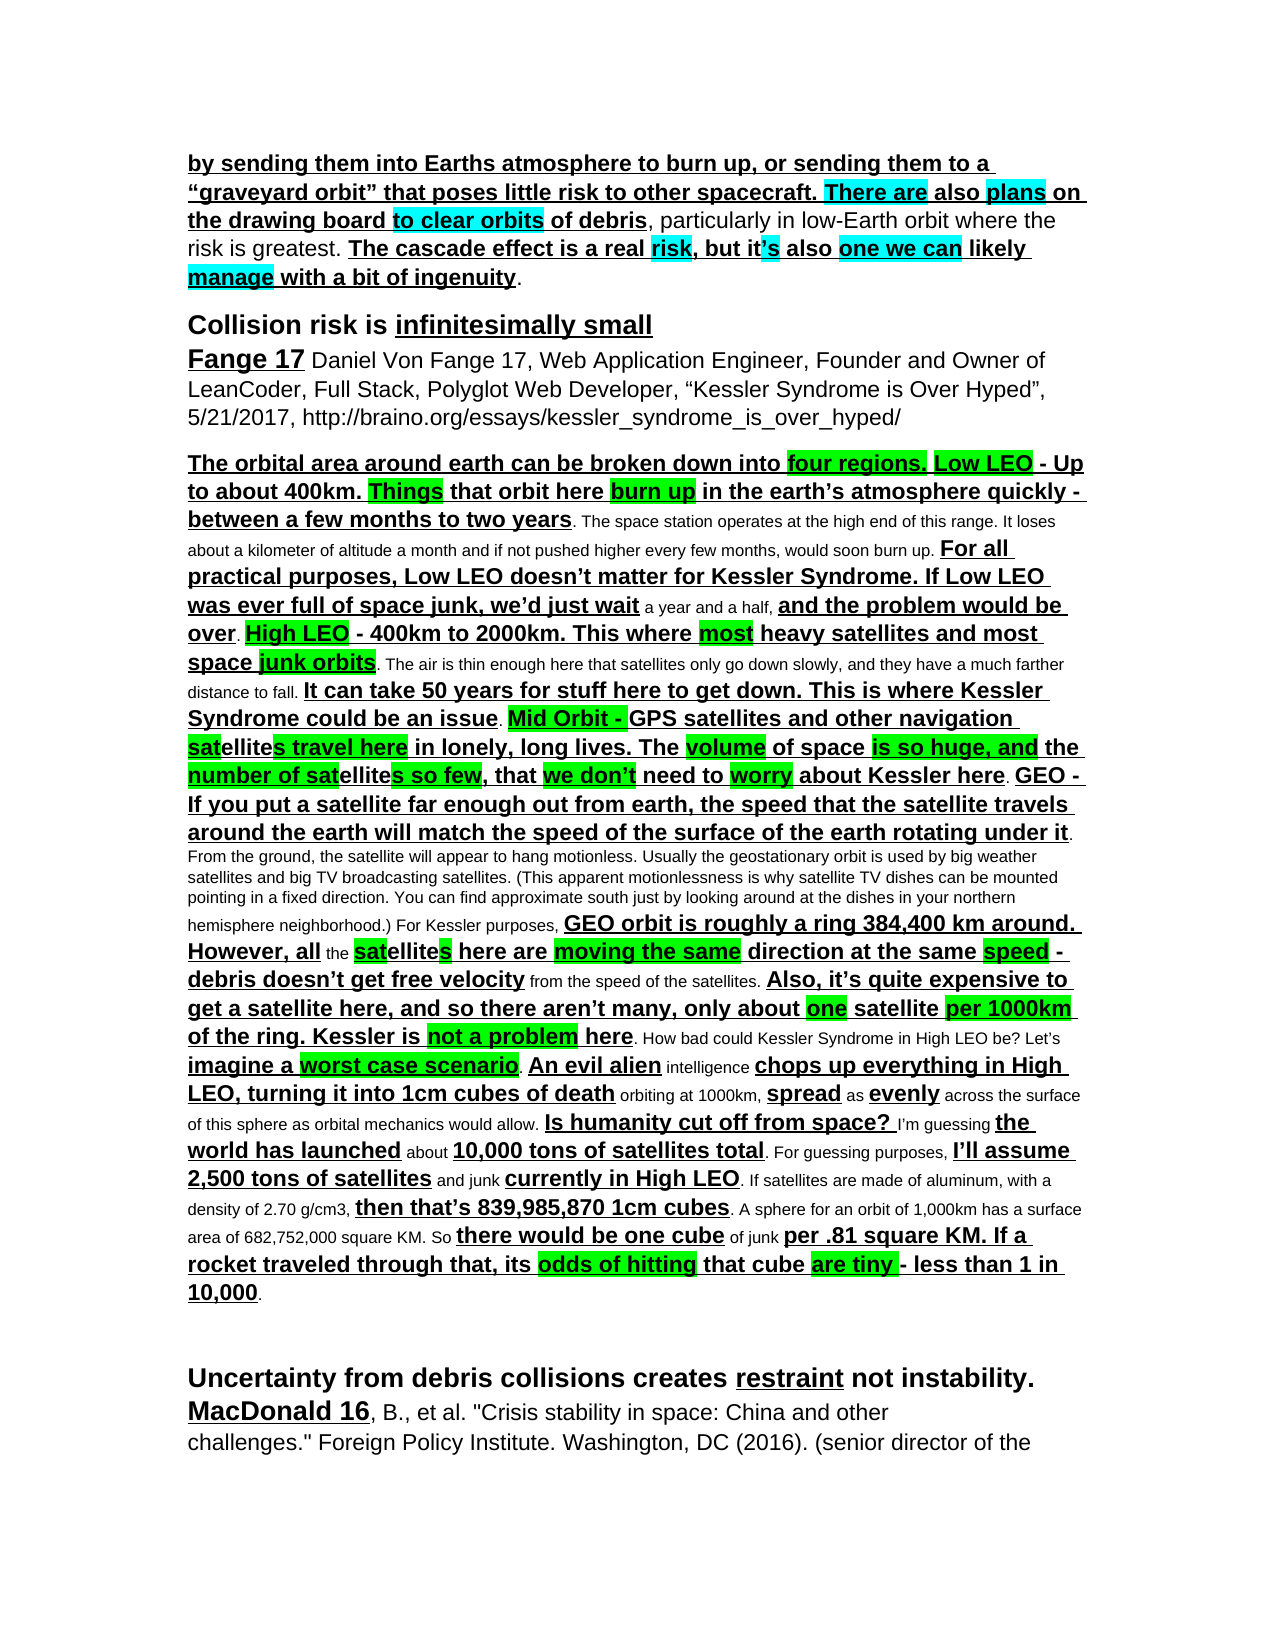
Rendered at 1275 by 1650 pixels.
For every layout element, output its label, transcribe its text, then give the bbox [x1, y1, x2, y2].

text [187, 1395, 1087, 1455]
subtitle Uncertainty from debris collisions creates restraint not instability. [187, 1362, 1087, 1393]
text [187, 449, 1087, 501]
text Fange 17 Daniel Von Fange 17, Web Application Engineer, Founder and Owner of LeanCoder, Full Stack, Polyglot Web Developer, “Kessler Syndrome is Over Hyped”, 5/21/2017, http://braino.org/essays/kessler_syndrome_is_over_hyped/ [187, 343, 1087, 431]
subtitle Collision risk is infinitesimally small [187, 309, 1087, 340]
text The orbital area around earth can be broken down into four regions. Low LEO - Up to about 400km. Things that orbit here burn up in the earth’s atmosphere quickly - between a few months to two years. The space station operates at the high end of this range. It loses about a kilometer of altitude a month and if not pushed higher every few months, would soon burn up. For all practical purposes, Low LEO doesn’t matter for Kessler Syndrome. If Low LEO was ever full of space junk, we’d just wait a year and a half, and the problem would be over. High LEO - 400km to 2000km. This where most heavy satellites and most space junk orbits. The air is thin enough here that satellites only go down slowly, and they have a much farther distance to fall. It can take 50 years for stuff here to get down. This is where Kessler Syndrome could be an issue. Mid Orbit - GPS satellites and other navigation satellites travel here in lonely, long lives. The volume of space is so huge, and the number of satellites so few, that we don’t need to worry about Kessler here. GEO - If you put a satellite far enough out from earth, the speed that the satellite travels around the earth will match the speed of the surface of the earth rotating under it. From the ground, the satellite will appear to hang motionless. Usually the geostationary orbit is used by big weather satellites and big TV broadcasting satellites. (This apparent motionlessness is why satellite TV dishes can be mounted pointing in a fixed direction. You can find approximate south just by looking around at the dishes in your northern hemisphere neighborhood.) For Kessler purposes, GEO orbit is roughly a ring 384,400 km around. However, all the satellites here are moving the same direction at the same speed - debris doesn’t get free velocity from the speed of the satellites. Also, it’s quite expensive to get a satellite here, and so there aren’t many, only about one satellite per 1000km of the ring. Kessler is not a problem here. How bad could Kessler Syndrome in High LEO be? Let’s imagine a worst case scenario. An evil alien intelligence chops up everything in High LEO, turning it into 1cm cubes of death orbiting at 1000km, spread as evenly across the surface of this sphere as orbital mechanics would allow. Is humanity cut off from space? I’m guessing the world has launched about 10,000 tons of satellites total. For guessing purposes, I’ll assume 2,500 tons of satellites and junk currently in High LEO. If satellites are made of aluminum, with a density of 2.70 g/cm3, then that’s 839,985,870 1cm cubes. A sphere for an orbit of 1,000km has a surface area of 682,752,000 square KM. So there would be one cube of junk per .81 square KM. If a rocket traveled through that, its odds of hitting that cube are tiny - less than 1 in 10,000. [187, 502, 1087, 1306]
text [187, 150, 1087, 201]
